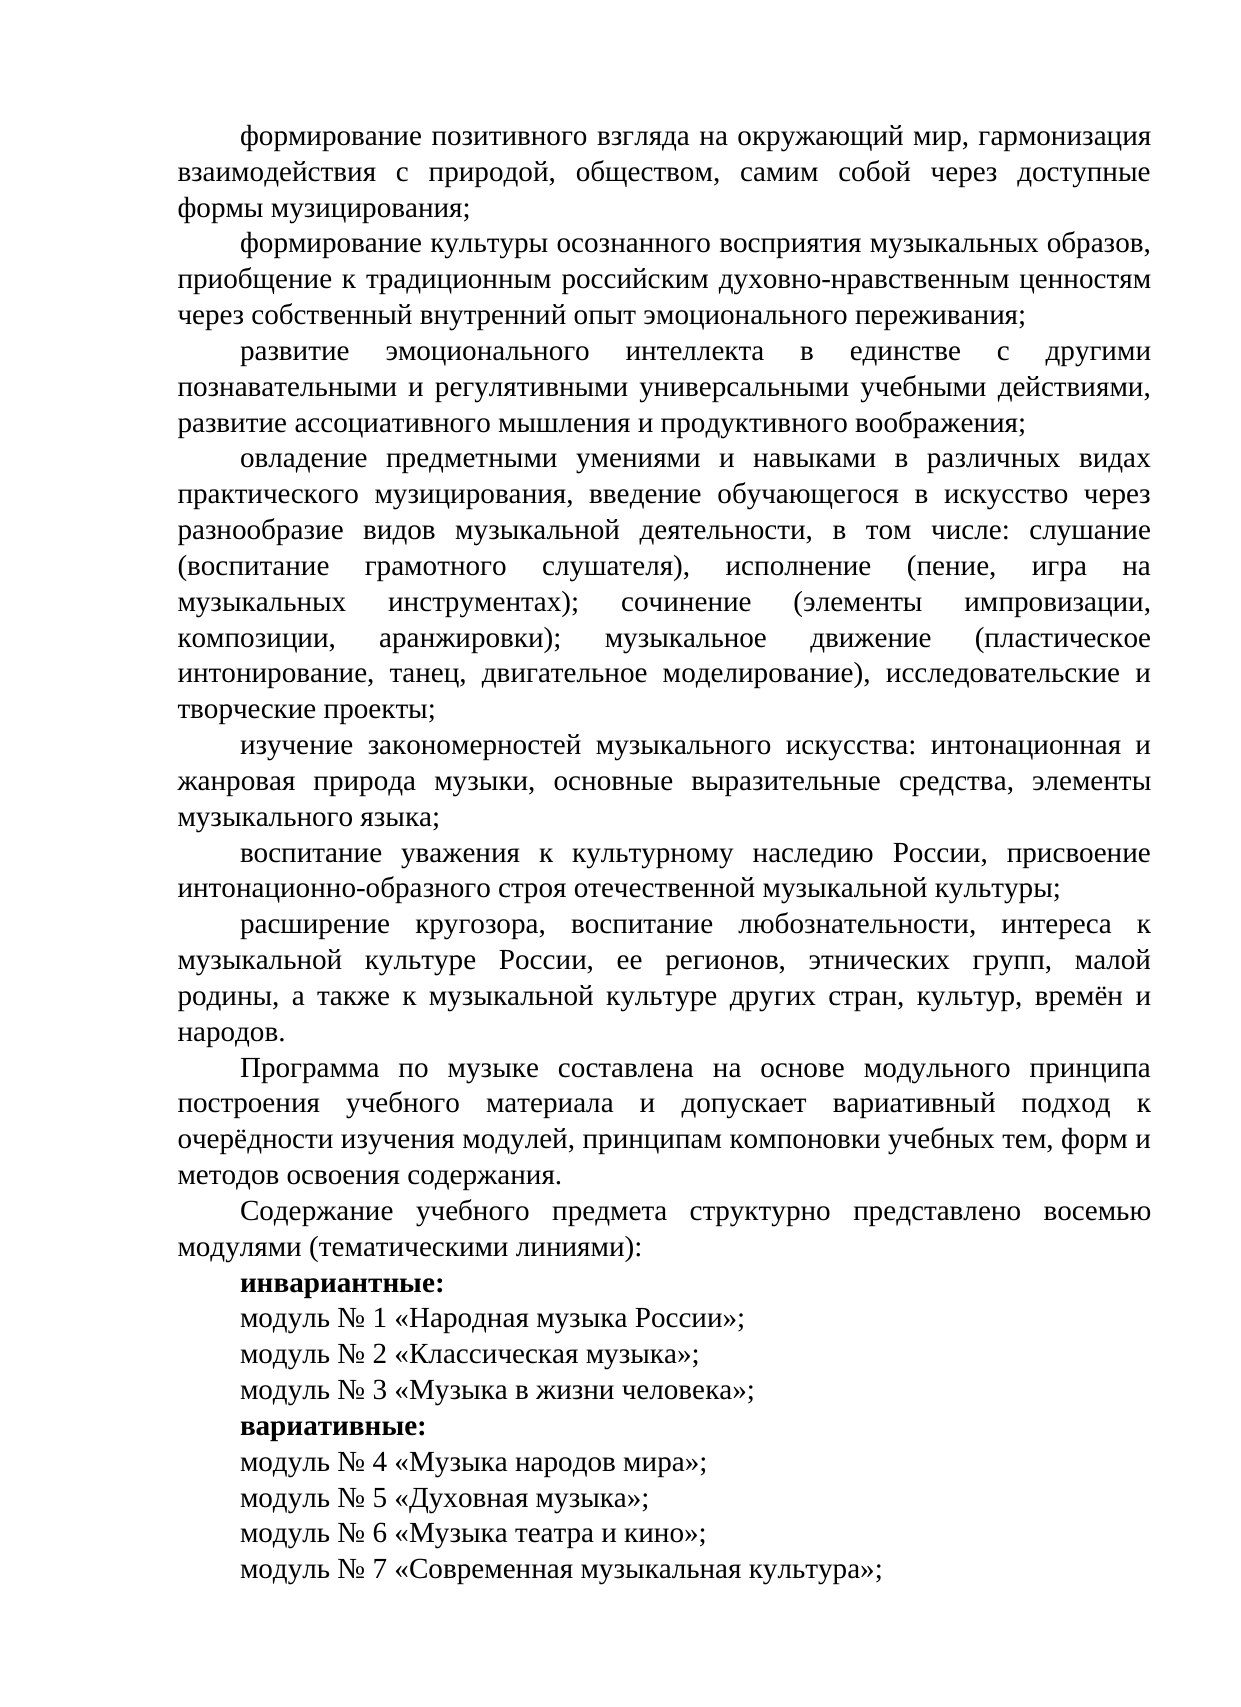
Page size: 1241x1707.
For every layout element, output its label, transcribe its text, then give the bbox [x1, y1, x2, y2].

text развитие эмоционального интеллекта в единстве с другими познавательными и регулятивными универсальными учебными действиями, развитие ассоциативного мышления и продуктивного воображения; [177, 333, 1152, 438]
text модуль № 5 «Духовная музыка»; [177, 1480, 1152, 1513]
text модуль № 4 «Музыка народов мира»; [177, 1444, 1152, 1477]
text Программа по музыке составлена на основе модульного принципа построения учебного материала и допускает вариативный подход к очерёдности изучения модулей, принципам компоновки учебных тем, форм и методов освоения содержания. [177, 1050, 1152, 1191]
text расширение кругозора, воспитание любознательности, интереса к музыкальной культуре России, ее регионов, этнических групп, малой родины, а также к музыкальной культуре других стран, культур, времён и народов. [177, 906, 1152, 1047]
text модуль № 2 «Классическая музыка»; [177, 1336, 1152, 1370]
text воспитание уважения к культурному наследию России, присвоение интонационно-образного строя отечественной музыкальной культуры; [177, 835, 1152, 904]
text модуль № 1 «Народная музыка России»; [177, 1301, 1152, 1334]
text вариативные: [177, 1408, 1152, 1442]
text модуль № 7 «Современная музыкальная культура»; [177, 1551, 1152, 1585]
text формирование культуры осознанного восприятия музыкальных образов, приобщение к традиционным российским духовно-нравственным ценностям через собственный внутренний опыт эмоционального переживания; [177, 226, 1152, 331]
text Содержание учебного предмета структурно представлено восемью модулями (тематическими линиями): [177, 1193, 1152, 1262]
text изучение закономерностей музыкального искусства: интонационная и жанровая природа музыки, основные выразительные средства, элементы музыкального языка; [177, 727, 1152, 832]
text формирование позитивного взгляда на окружающий мир, гармонизация взаимодействия с природой, обществом, самим собой через доступные формы музицирования; [177, 118, 1152, 223]
text модуль № 3 «Музыка в жизни человека»; [177, 1372, 1152, 1406]
text модуль № 6 «Музыка театра и кино»; [177, 1516, 1152, 1549]
text инвариантные: [177, 1265, 1152, 1298]
text овладение предметными умениями и навыками в различных видах практического музицирования, введение обучающегося в искусство через разнообразие видов музыкальной деятельности, в том числе: слушание (воспитание грамотного слушателя), исполнение (пение, игра на музыкальных инструментах); сочинение (элементы импровизации, композиции, аранжировки); музыкальное движение (пластическое интонирование, танец, двигательное моделирование), исследовательские и творческие проекты; [177, 441, 1152, 725]
